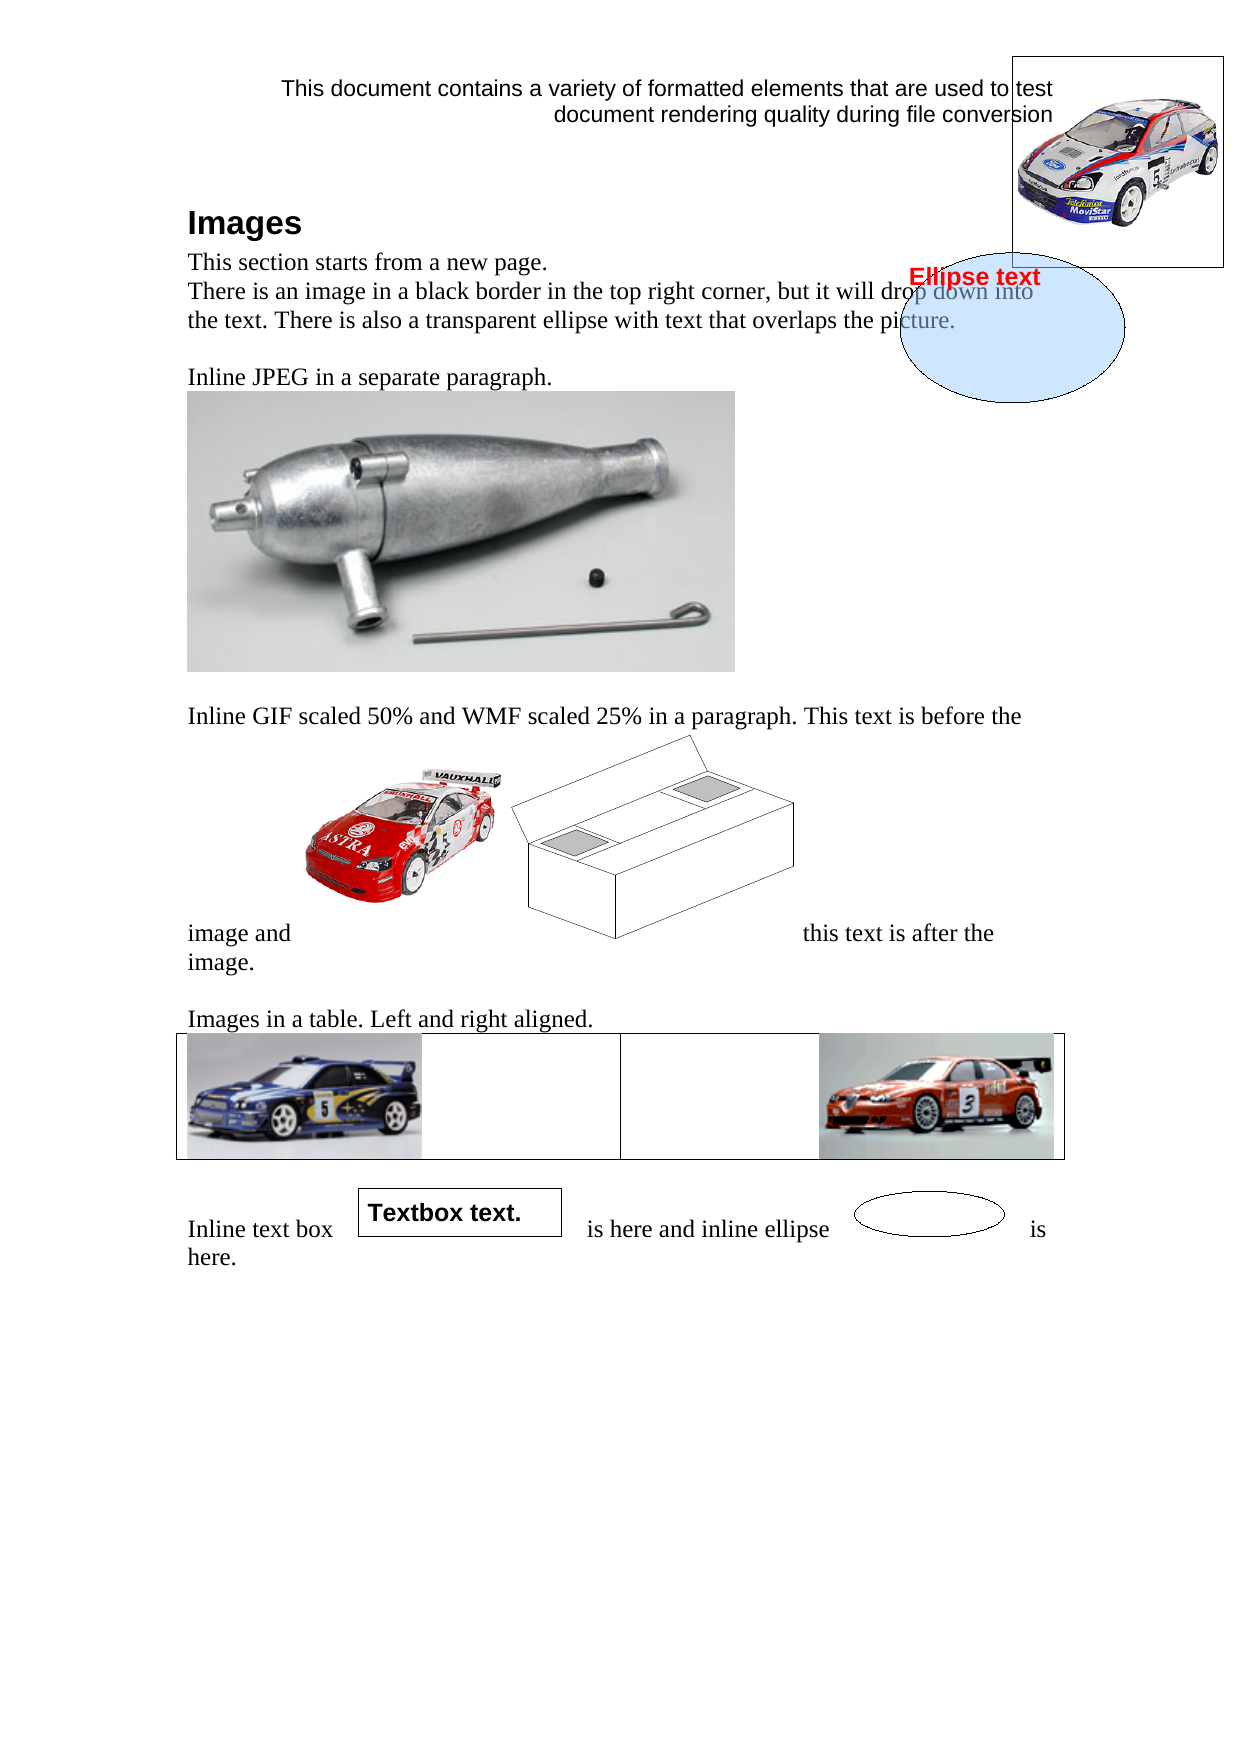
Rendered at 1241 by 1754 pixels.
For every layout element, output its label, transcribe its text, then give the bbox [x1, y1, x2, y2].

picture [819, 1033, 1054, 1159]
table_header [422, 1034, 620, 1159]
table_header [177, 1034, 187, 1159]
picture [187, 1033, 422, 1159]
table_header [1054, 1034, 1064, 1159]
text This section starts from a new page. [187, 247, 1053, 276]
table_header [621, 1034, 819, 1159]
text Inline JPEG in a separate paragraph. [187, 362, 949, 391]
text Images in a table. Left and right aligned. [187, 1004, 1053, 1033]
picture [187, 391, 735, 672]
subtitle Images [187, 203, 1053, 241]
text Inline GIF scaled 50% and WMF scaled 25% in a paragraph. This text is before the image and this text is after the image. [187, 701, 1053, 975]
picture [297, 729, 509, 941]
picture [1013, 57, 1223, 267]
text There is an image in a black border in the top right corner, but it will drop down into the text. There is also a transparent ellipse with text that overlaps the picture. [187, 276, 919, 334]
text Inline text box is here and inline ellipse is here. [187, 1189, 1053, 1271]
